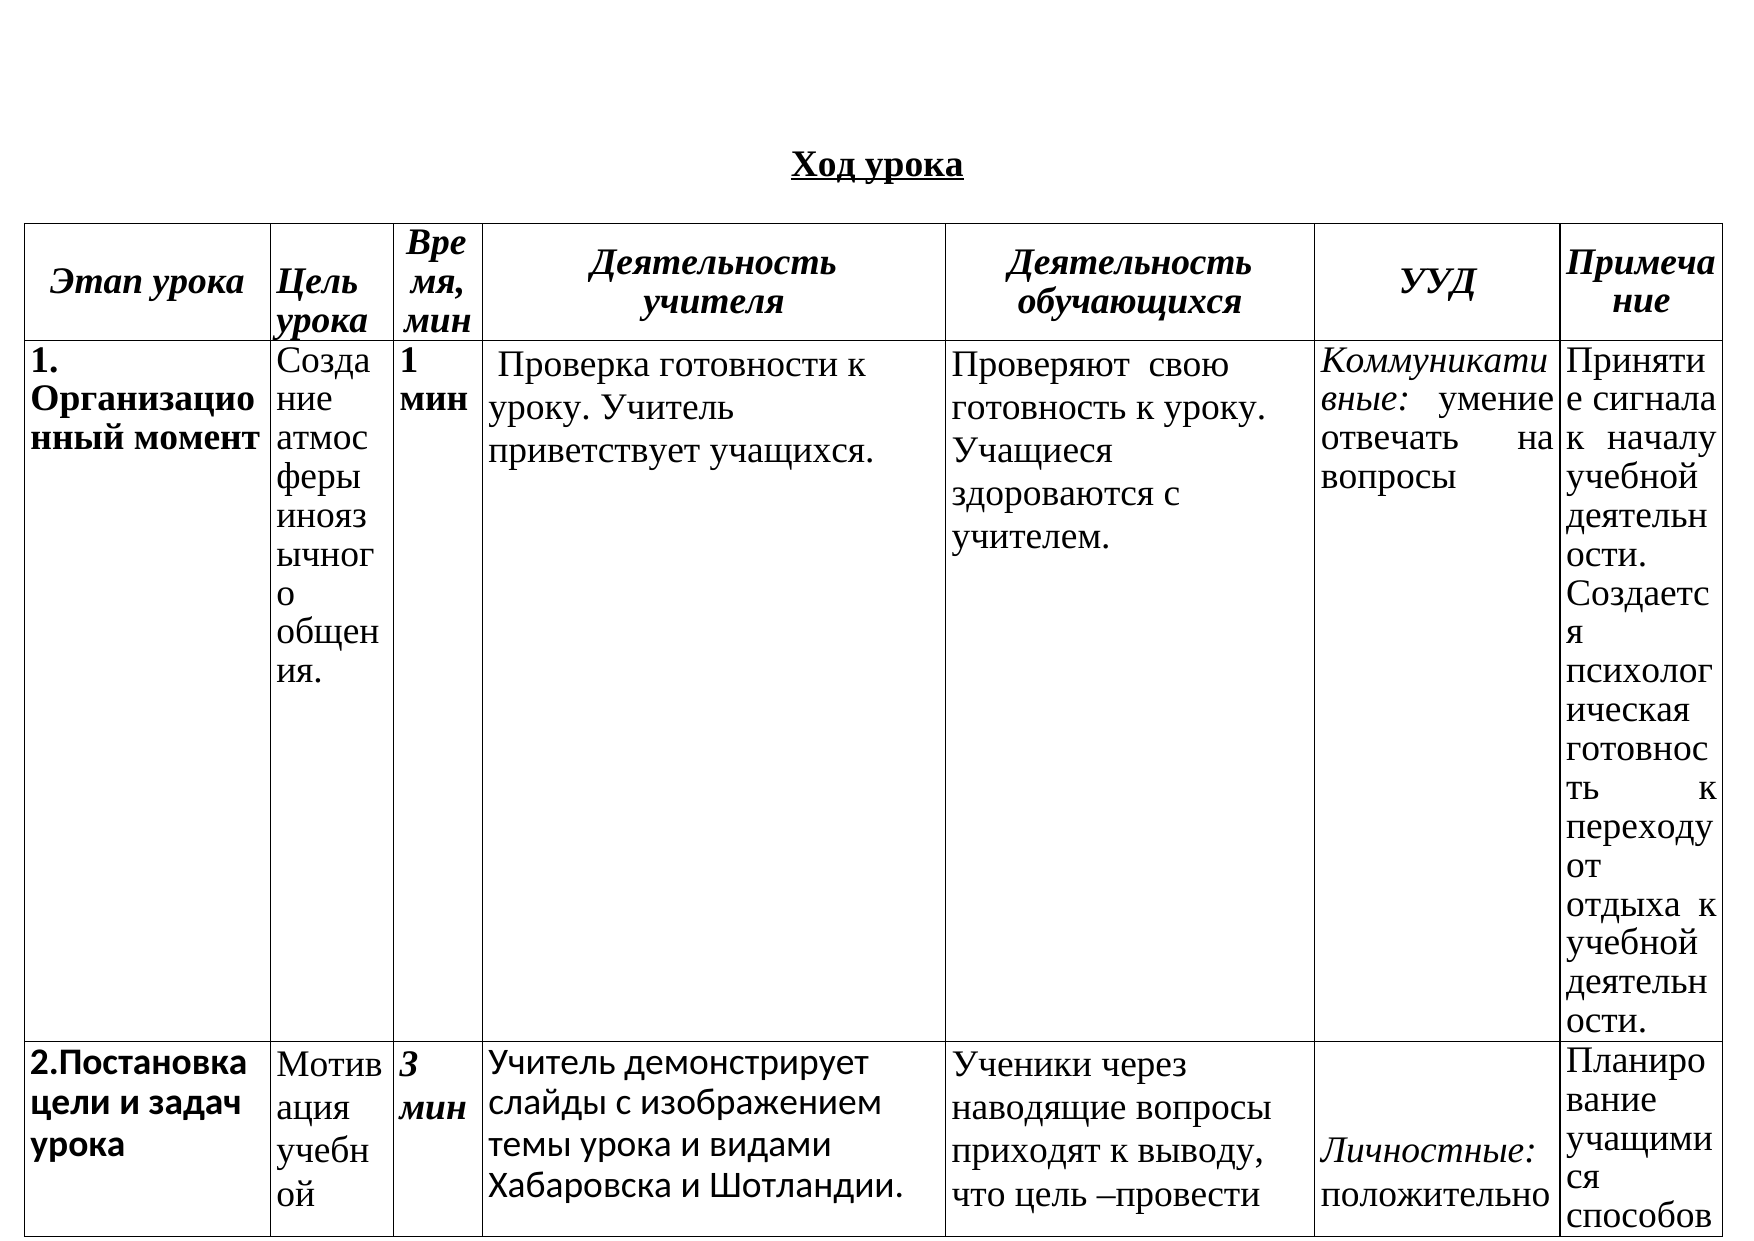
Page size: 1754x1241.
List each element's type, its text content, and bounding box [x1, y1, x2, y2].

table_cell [271, 1042, 393, 1236]
table_header Деятельность обучающихся [946, 224, 1314, 340]
table_header УУД [1315, 224, 1559, 340]
table_header Время, мин [394, 224, 482, 340]
table_header Этап урока [25, 224, 270, 340]
table_header Деятельность учителя [483, 224, 945, 340]
table_cell Коммуникативные: умение отвечать на вопросы [1315, 341, 1559, 1041]
table_header Цель урока [271, 224, 393, 340]
table_cell Принятие сигнала к началу учебной деятельности. Создается психологическая готовность к переходу от отдыха к учебной деятельности. [1561, 341, 1722, 1041]
table_cell 1 мин [394, 341, 482, 1041]
table_cell Проверка готовности к уроку. Учитель приветствует учащихся. [483, 341, 945, 1041]
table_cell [1561, 1042, 1722, 1236]
table_header Примечание [1561, 224, 1722, 340]
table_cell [483, 1042, 945, 1236]
text Ход урока [59, 145, 1695, 184]
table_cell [946, 1042, 1314, 1236]
table_cell 1. Организационный момент [25, 341, 270, 1041]
table_cell 3 мин [394, 1042, 482, 1236]
table_cell Проверяют свою готовность к уроку. Учащиеся здороваются с учителем. [946, 341, 1314, 1041]
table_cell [25, 1042, 270, 1236]
table_cell Создание атмосферы иноязычного общения. [271, 341, 393, 1041]
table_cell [1315, 1042, 1559, 1236]
